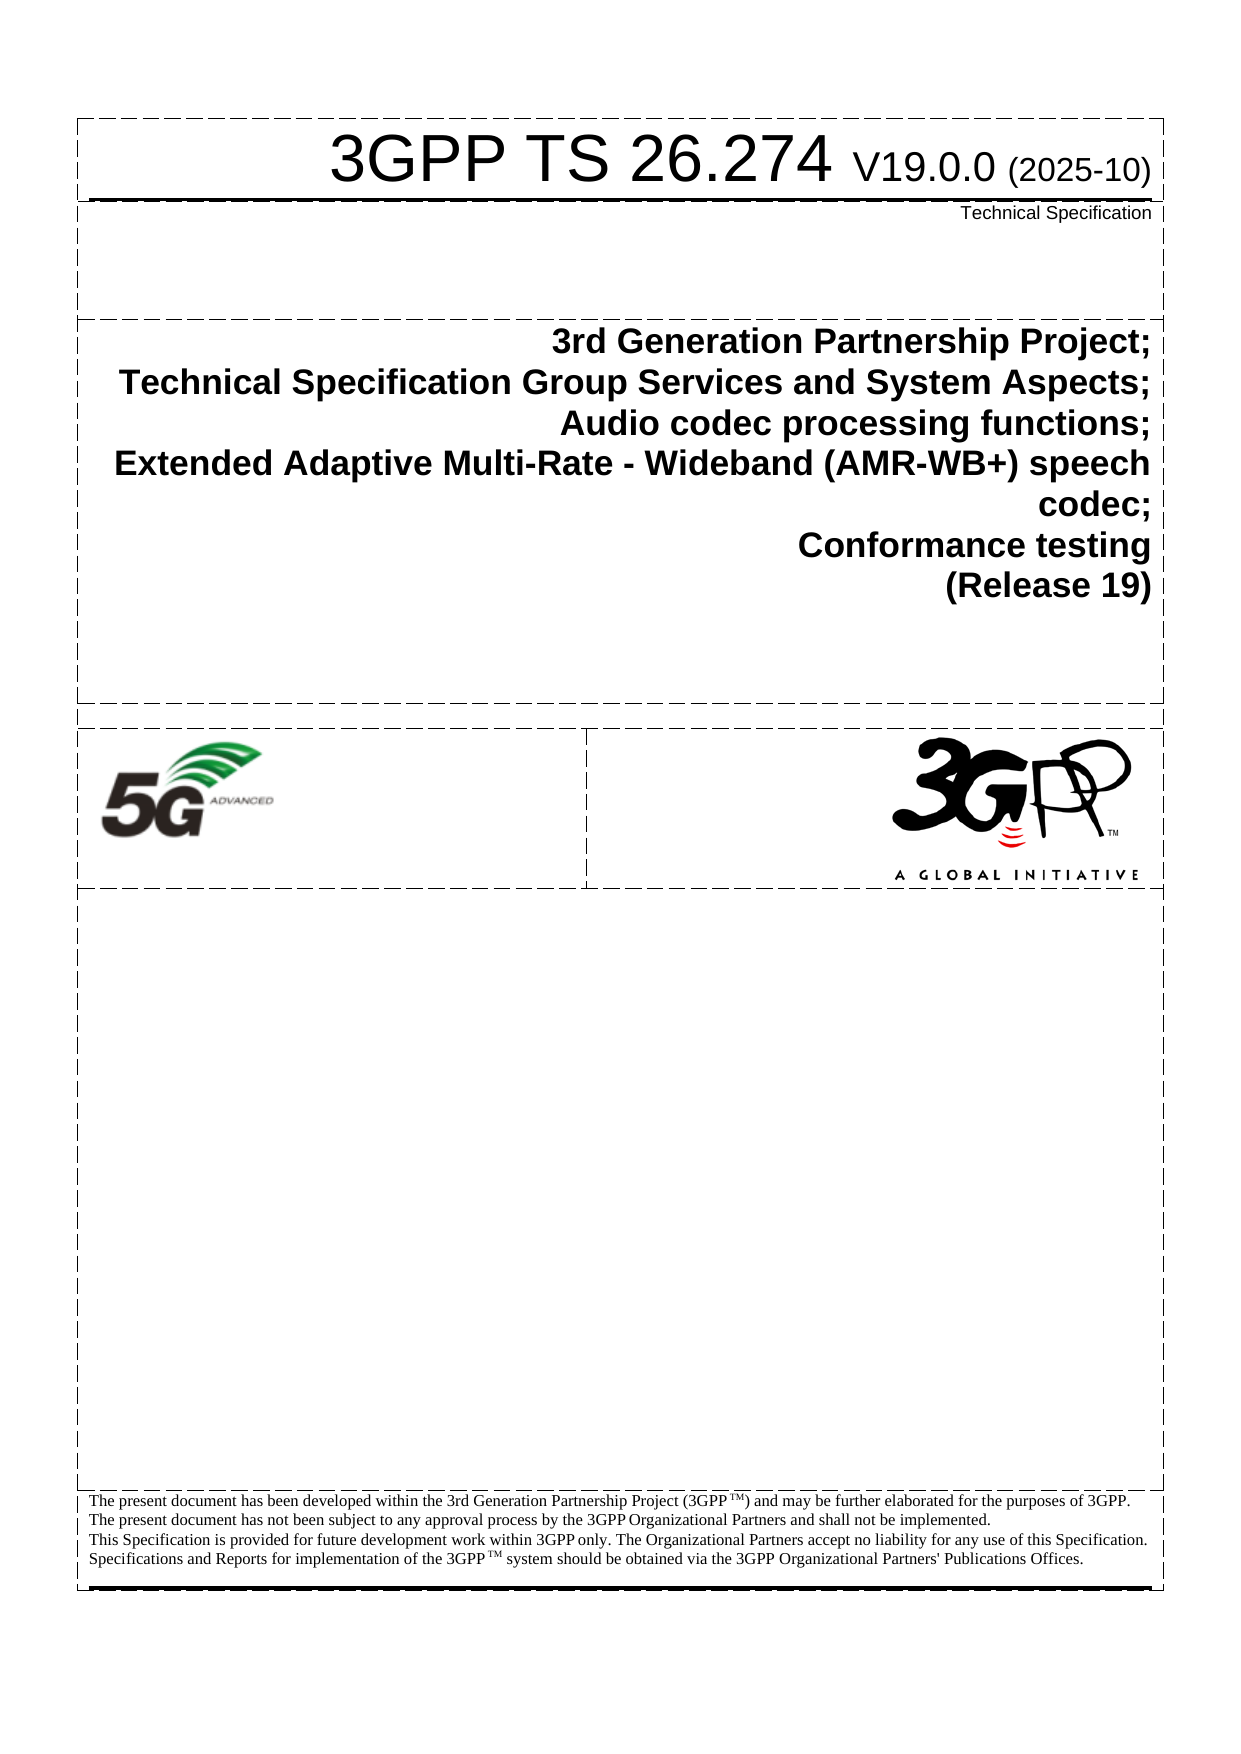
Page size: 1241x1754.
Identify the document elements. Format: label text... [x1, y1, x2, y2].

picture [884, 729, 1152, 885]
table_cell [78, 728, 586, 888]
table_header 3GPP TS 26.274 V19.0.0 (2025-10) [78, 118, 1163, 201]
table_cell [78, 703, 1163, 728]
table_cell Technical Specification [78, 201, 1163, 319]
table_cell [586, 728, 1163, 888]
table_cell 3rd Generation Partnership Project; Technical Specification Group Services and System Aspects; Audio codec processing functions; Extended Adaptive Multi-Rate - Wideband (AMR-WB+) speech codec; Conformance testing (Release 19) [78, 319, 1163, 703]
table_cell The present document has been developed within the 3rd Generation Partnership Project (3GPP TM) and may be further elaborated for the purposes of 3GPP. The present document has not been subject to any approval process by the 3GPP Organizational Partners and shall not be implemented. This Specification is provided for future development work within 3GPP only. The Organizational Partners accept no liability for any use of this Specification. Specifications and Reports for implementation of the 3GPP TM system should be obtained via the 3GPP Organizational Partners' Publications Offices. [78, 1490, 1163, 1590]
table_cell [78, 888, 1163, 1490]
